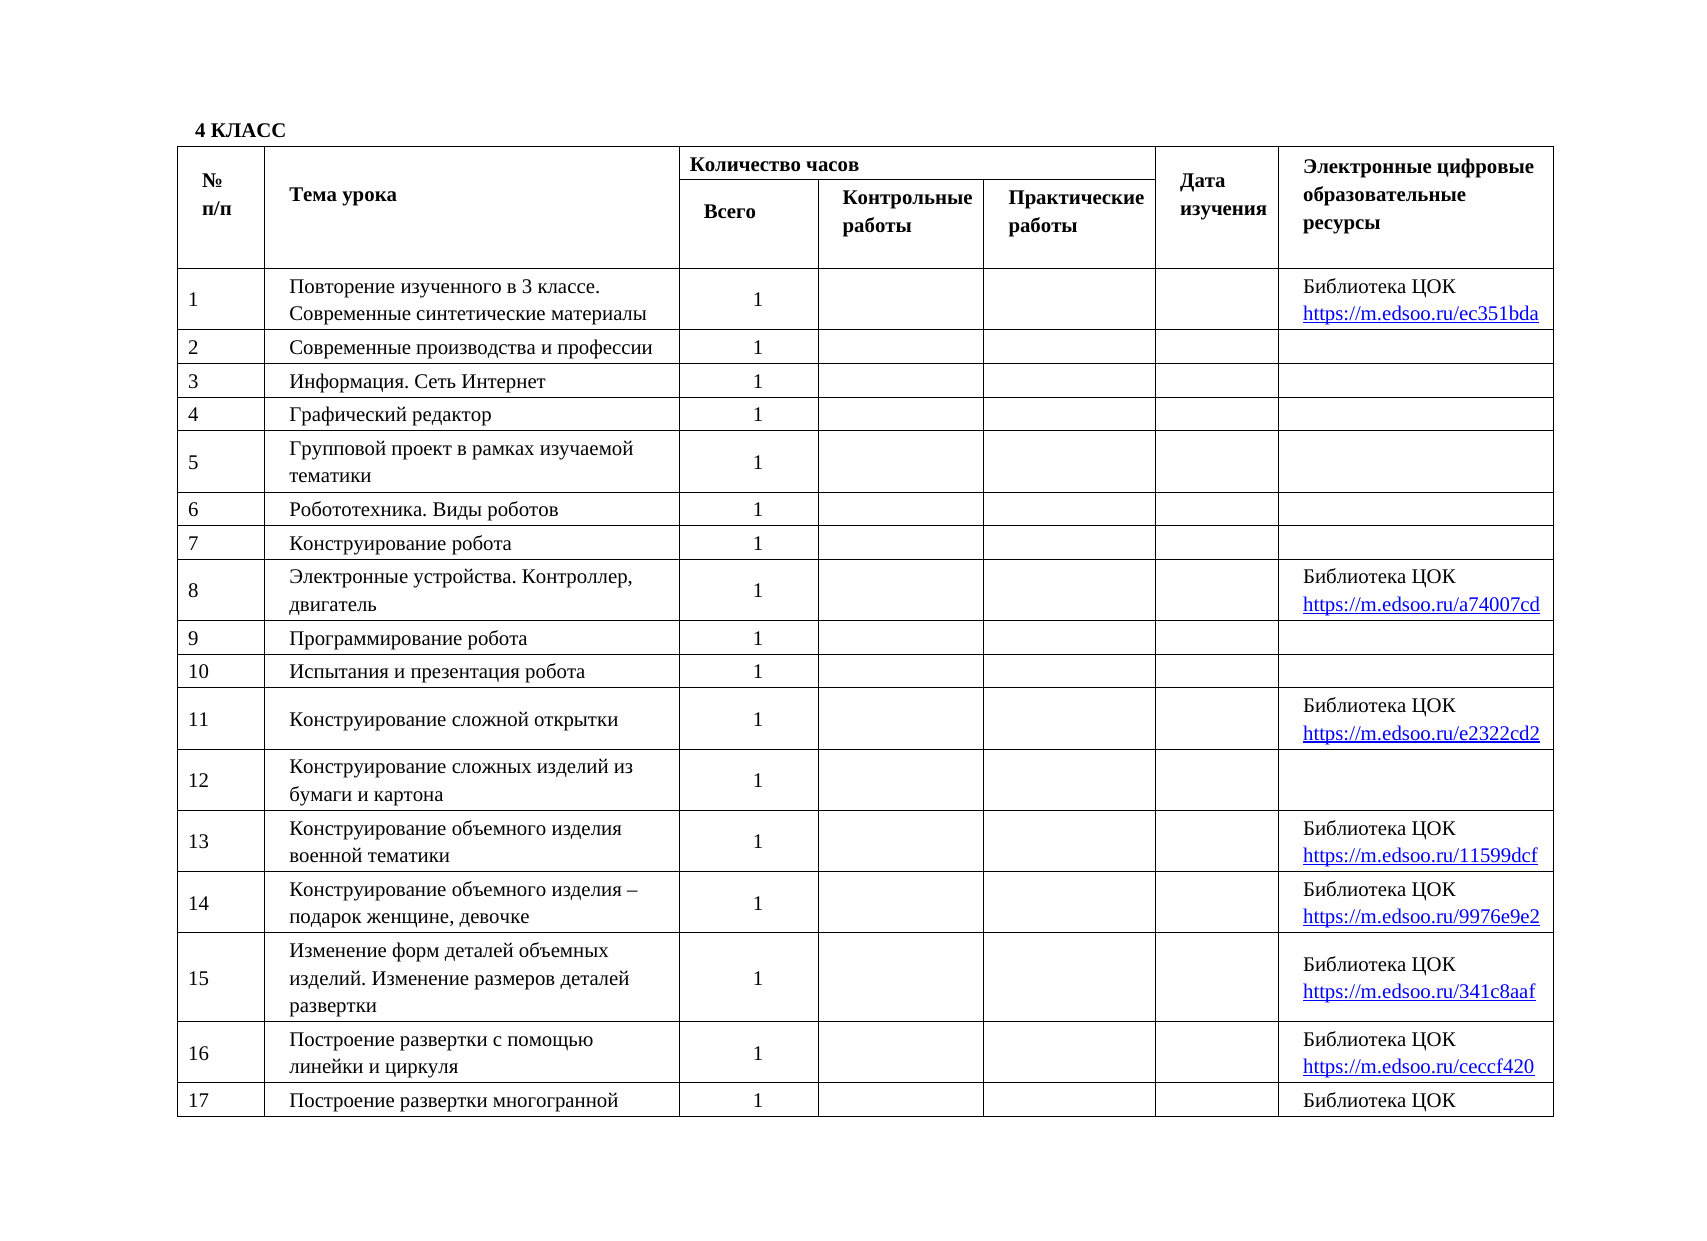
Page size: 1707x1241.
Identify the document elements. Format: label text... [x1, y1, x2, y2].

table_cell Библиотека ЦОК https://m.edsoo.ru/11599dcf [1279, 811, 1553, 871]
table_cell [819, 688, 983, 748]
table_cell [984, 750, 1155, 810]
table_cell [984, 1083, 1155, 1116]
table_cell [1279, 655, 1553, 687]
table_cell [819, 431, 983, 491]
table_cell Конструирование робота [265, 526, 679, 559]
table_header Электронные цифровые образовательные ресурсы [1279, 147, 1553, 268]
table_cell 1 [680, 933, 818, 1021]
table_cell [1156, 493, 1278, 525]
table_cell Всего [680, 180, 818, 268]
table_cell [1156, 398, 1278, 430]
table_cell Библиотека ЦОК https://m.edsoo.ru/e2322cd2 [1279, 688, 1553, 748]
table_cell Конструирование объемного изделия военной тематики [265, 811, 679, 871]
table_cell [984, 560, 1155, 620]
table_cell [1156, 655, 1278, 687]
table_cell [984, 330, 1155, 363]
table_cell 1 [680, 364, 818, 396]
table_cell [819, 398, 983, 430]
table_cell Конструирование сложной открытки [265, 688, 679, 748]
table_cell [819, 269, 983, 329]
table_cell [1156, 364, 1278, 396]
table_cell 1 [680, 431, 818, 491]
table_cell [984, 655, 1155, 687]
table_cell Графический редактор [265, 398, 679, 430]
table_header Тема урока [265, 147, 679, 268]
table_cell 1 [680, 269, 818, 329]
table_cell [1279, 526, 1553, 559]
table_cell [819, 330, 983, 363]
table_cell Повторение изученного в 3 классе. Современные синтетические материалы [265, 269, 679, 329]
text 4 КЛАСС [190, 118, 1618, 142]
table_cell [1156, 933, 1278, 1021]
table_cell [984, 811, 1155, 871]
table_cell [984, 933, 1155, 1021]
table_cell [819, 811, 983, 871]
table_cell 2 [178, 330, 264, 363]
table_cell Программирование робота [265, 621, 679, 653]
table_cell 1 [178, 269, 264, 329]
table_cell 12 [178, 750, 264, 810]
table_cell [984, 621, 1155, 653]
table_cell [1279, 364, 1553, 396]
table_cell [984, 364, 1155, 396]
table_cell 1 [680, 1083, 818, 1116]
table_cell [819, 364, 983, 396]
table_cell [984, 872, 1155, 932]
table_cell [819, 933, 983, 1021]
table_cell [819, 1083, 983, 1116]
table_cell [1156, 526, 1278, 559]
table_cell 1 [680, 1022, 818, 1082]
table_cell [1156, 431, 1278, 491]
table_header № п/п [178, 147, 264, 268]
table_cell 5 [178, 431, 264, 491]
table_cell 1 [680, 621, 818, 653]
table_cell Конструирование сложных изделий из бумаги и картона [265, 750, 679, 810]
table_cell 1 [680, 811, 818, 871]
table_cell 1 [680, 560, 818, 620]
table_cell Библиотека ЦОК https://m.edsoo.ru/a74007cd [1279, 560, 1553, 620]
table_cell Испытания и презентация робота [265, 655, 679, 687]
table_cell [1156, 330, 1278, 363]
table_cell [1156, 1083, 1278, 1116]
table_cell [1279, 431, 1553, 491]
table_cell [265, 1083, 679, 1116]
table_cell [1279, 1083, 1553, 1116]
table_cell [1156, 688, 1278, 748]
table_cell Библиотека ЦОК https://m.edsoo.ru/ec351bda [1279, 269, 1553, 329]
table_cell [1156, 269, 1278, 329]
table_cell 11 [178, 688, 264, 748]
table_cell [819, 1022, 983, 1082]
table_cell 1 [680, 872, 818, 932]
table_cell [984, 688, 1155, 748]
table_cell [984, 398, 1155, 430]
table_cell 10 [178, 655, 264, 687]
table_cell Робототехника. Виды роботов [265, 493, 679, 525]
table_cell Библиотека ЦОК https://m.edsoo.ru/341c8aaf [1279, 933, 1553, 1021]
table_cell 1 [680, 526, 818, 559]
table_cell [1279, 493, 1553, 525]
table_cell Практические работы [984, 180, 1155, 268]
table_cell [1156, 560, 1278, 620]
table_cell [984, 269, 1155, 329]
table_cell Электронные устройства. Контроллер, двигатель [265, 560, 679, 620]
table_cell Библиотека ЦОК https://m.edsoo.ru/ceccf420 [1279, 1022, 1553, 1082]
table_cell [984, 493, 1155, 525]
table_cell Информация. Сеть Интернет [265, 364, 679, 396]
table_cell [819, 560, 983, 620]
table_cell [984, 1022, 1155, 1082]
table_cell Библиотека ЦОК https://m.edsoo.ru/9976e9e2 [1279, 872, 1553, 932]
table_cell 9 [178, 621, 264, 653]
table_cell [1279, 621, 1553, 653]
table_cell 14 [178, 872, 264, 932]
table_cell 1 [680, 688, 818, 748]
table_cell 1 [680, 398, 818, 430]
table_cell [1156, 621, 1278, 653]
table_cell 13 [178, 811, 264, 871]
table_cell [819, 750, 983, 810]
table_cell [819, 621, 983, 653]
table_cell [1156, 872, 1278, 932]
table_cell Конструирование объемного изделия – подарок женщине, девочке [265, 872, 679, 932]
table_cell Изменение форм деталей объемных изделий. Изменение размеров деталей развертки [265, 933, 679, 1021]
table_cell [1156, 1022, 1278, 1082]
table_header Количество часов [680, 147, 1155, 179]
table_cell [819, 493, 983, 525]
table_cell 1 [680, 655, 818, 687]
table_cell 16 [178, 1022, 264, 1082]
table_cell 6 [178, 493, 264, 525]
table_cell 3 [178, 364, 264, 396]
table_cell [1279, 330, 1553, 363]
table_cell [1156, 750, 1278, 810]
table_cell 1 [680, 750, 818, 810]
table_header Дата изучения [1156, 147, 1278, 268]
table_cell [1156, 811, 1278, 871]
table_cell [819, 655, 983, 687]
table_cell 8 [178, 560, 264, 620]
table_cell [819, 872, 983, 932]
table_cell Современные производства и профессии [265, 330, 679, 363]
table_cell [1279, 750, 1553, 810]
table_cell [984, 431, 1155, 491]
table_cell 4 [178, 398, 264, 430]
table_cell [984, 526, 1155, 559]
table_cell [819, 526, 983, 559]
table_cell 1 [680, 330, 818, 363]
table_cell 17 [178, 1083, 264, 1116]
table_cell 7 [178, 526, 264, 559]
table_cell Контрольные работы [819, 180, 983, 268]
table_cell Построение развертки с помощью линейки и циркуля [265, 1022, 679, 1082]
table_cell [1279, 398, 1553, 430]
table_cell 15 [178, 933, 264, 1021]
table_cell Групповой проект в рамках изучаемой тематики [265, 431, 679, 491]
table_cell 1 [680, 493, 818, 525]
